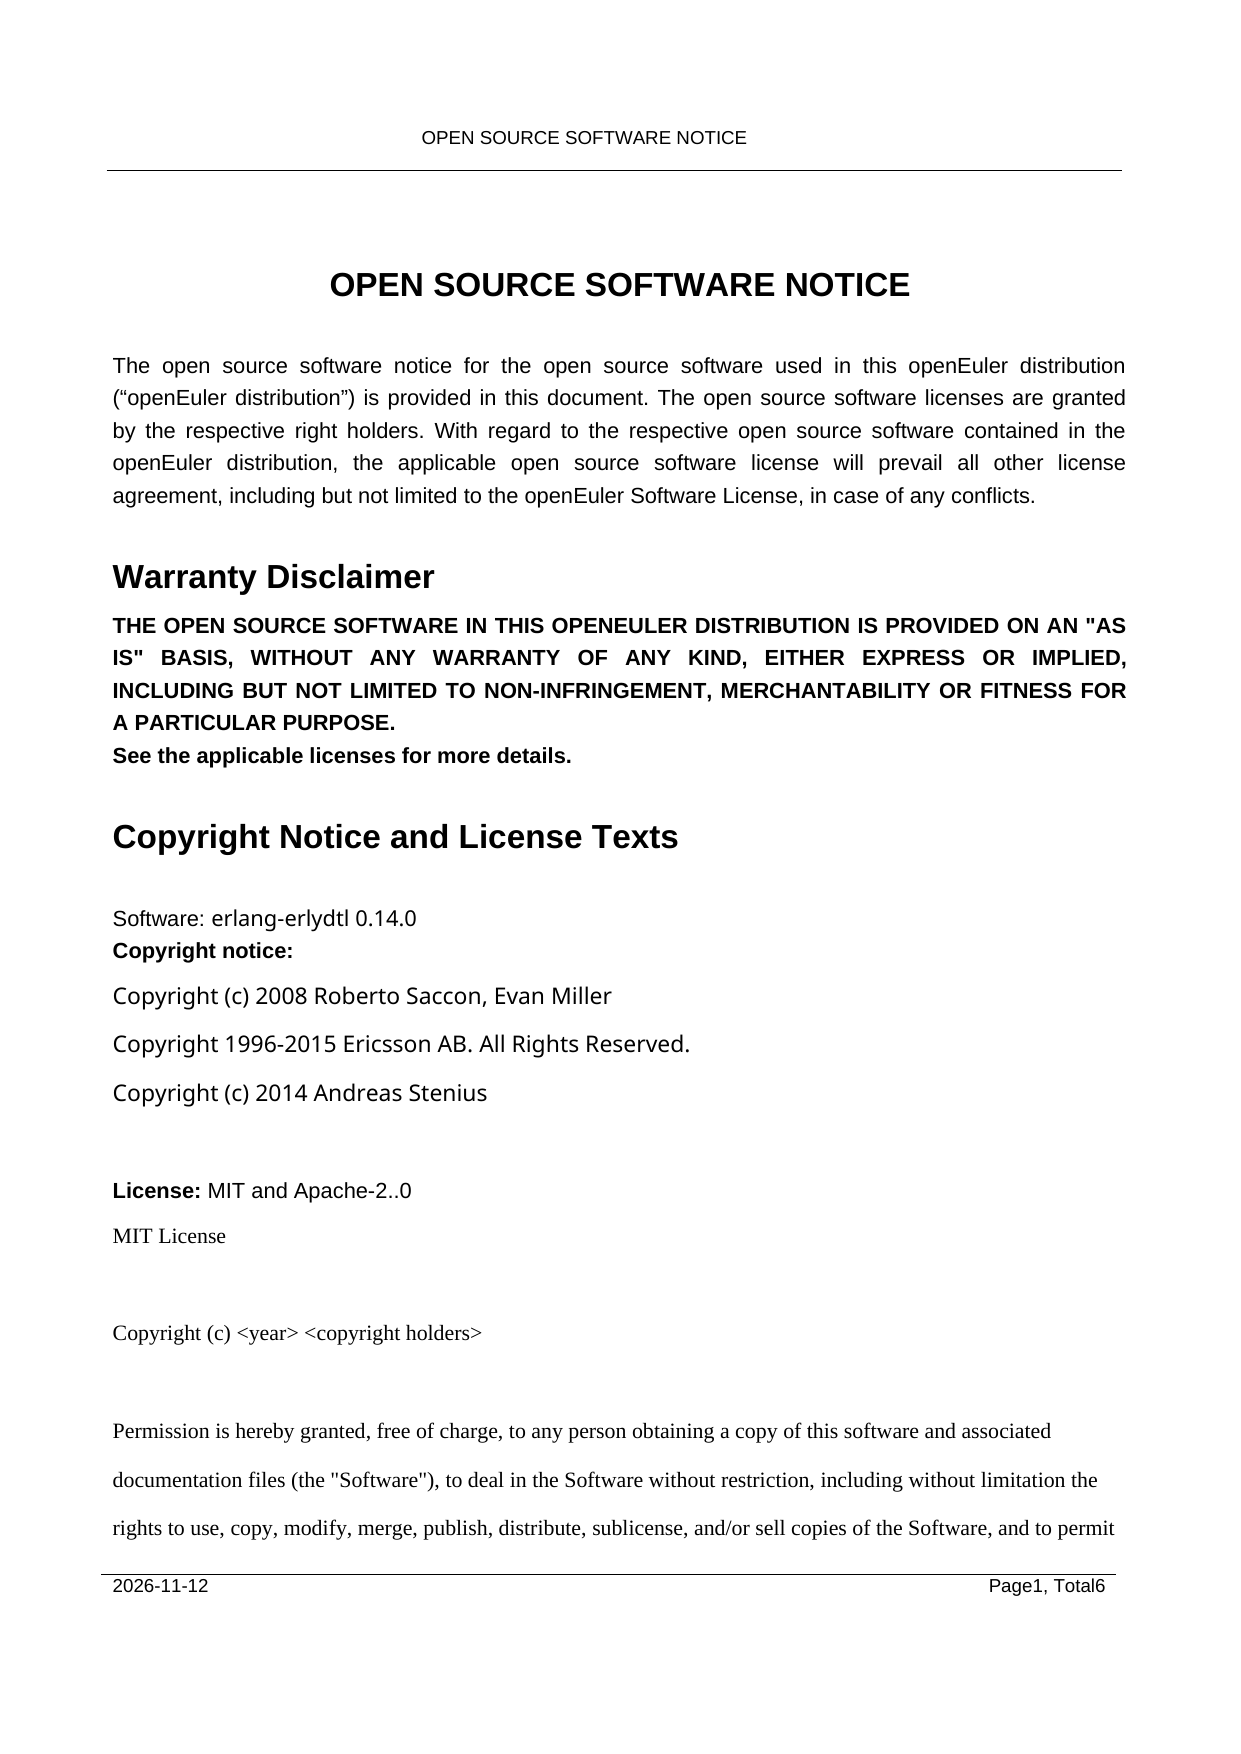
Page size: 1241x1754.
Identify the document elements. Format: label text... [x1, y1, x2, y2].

text OPEN SOURCE SOFTWARE NOTICE [112, 251, 1128, 316]
text Software: erlang-erlydtl 0.14.0 [112, 901, 1128, 934]
text THE OPEN SOURCE SOFTWARE IN THIS OPENEULER DISTRIBUTION IS PROVIDED ON AN "AS IS" BASIS, WITHOUT ANY WARRANTY OF ANY KIND, EITHER EXPRESS OR IMPLIED, INCLUDING BUT NOT LIMITED TO NON-INFRINGEMENT, MERCHANTABILITY OR FITNESS FOR A PARTICULAR PURPOSE. See the applicable licenses for more details. [112, 609, 1128, 771]
text License: MIT and Apache-2..0 [112, 1174, 1128, 1207]
text Copyright (c) 2008 Roberto Saccon, Evan Miller Copyright 1996-2015 Ericsson AB. All Rights Reserved. Copyright (c) 2014 Andreas Stenius [112, 979, 1128, 1158]
text The open source software notice for the open source software used in this openEuler distribution (“openEuler distribution”) is provided in this document. The open source software licenses are granted by the respective right holders. With regard to the respective open source software contained in the openEuler distribution, the applicable open source software license will prevail all other license agreement, including but not limited to the openEuler Software License, in case of any conflicts. [112, 349, 1128, 511]
text Copyright Notice and License Texts [112, 804, 1128, 869]
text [112, 1219, 1128, 1544]
text Warranty Disclaimer [112, 544, 1128, 609]
text Copyright notice: [112, 934, 1128, 966]
